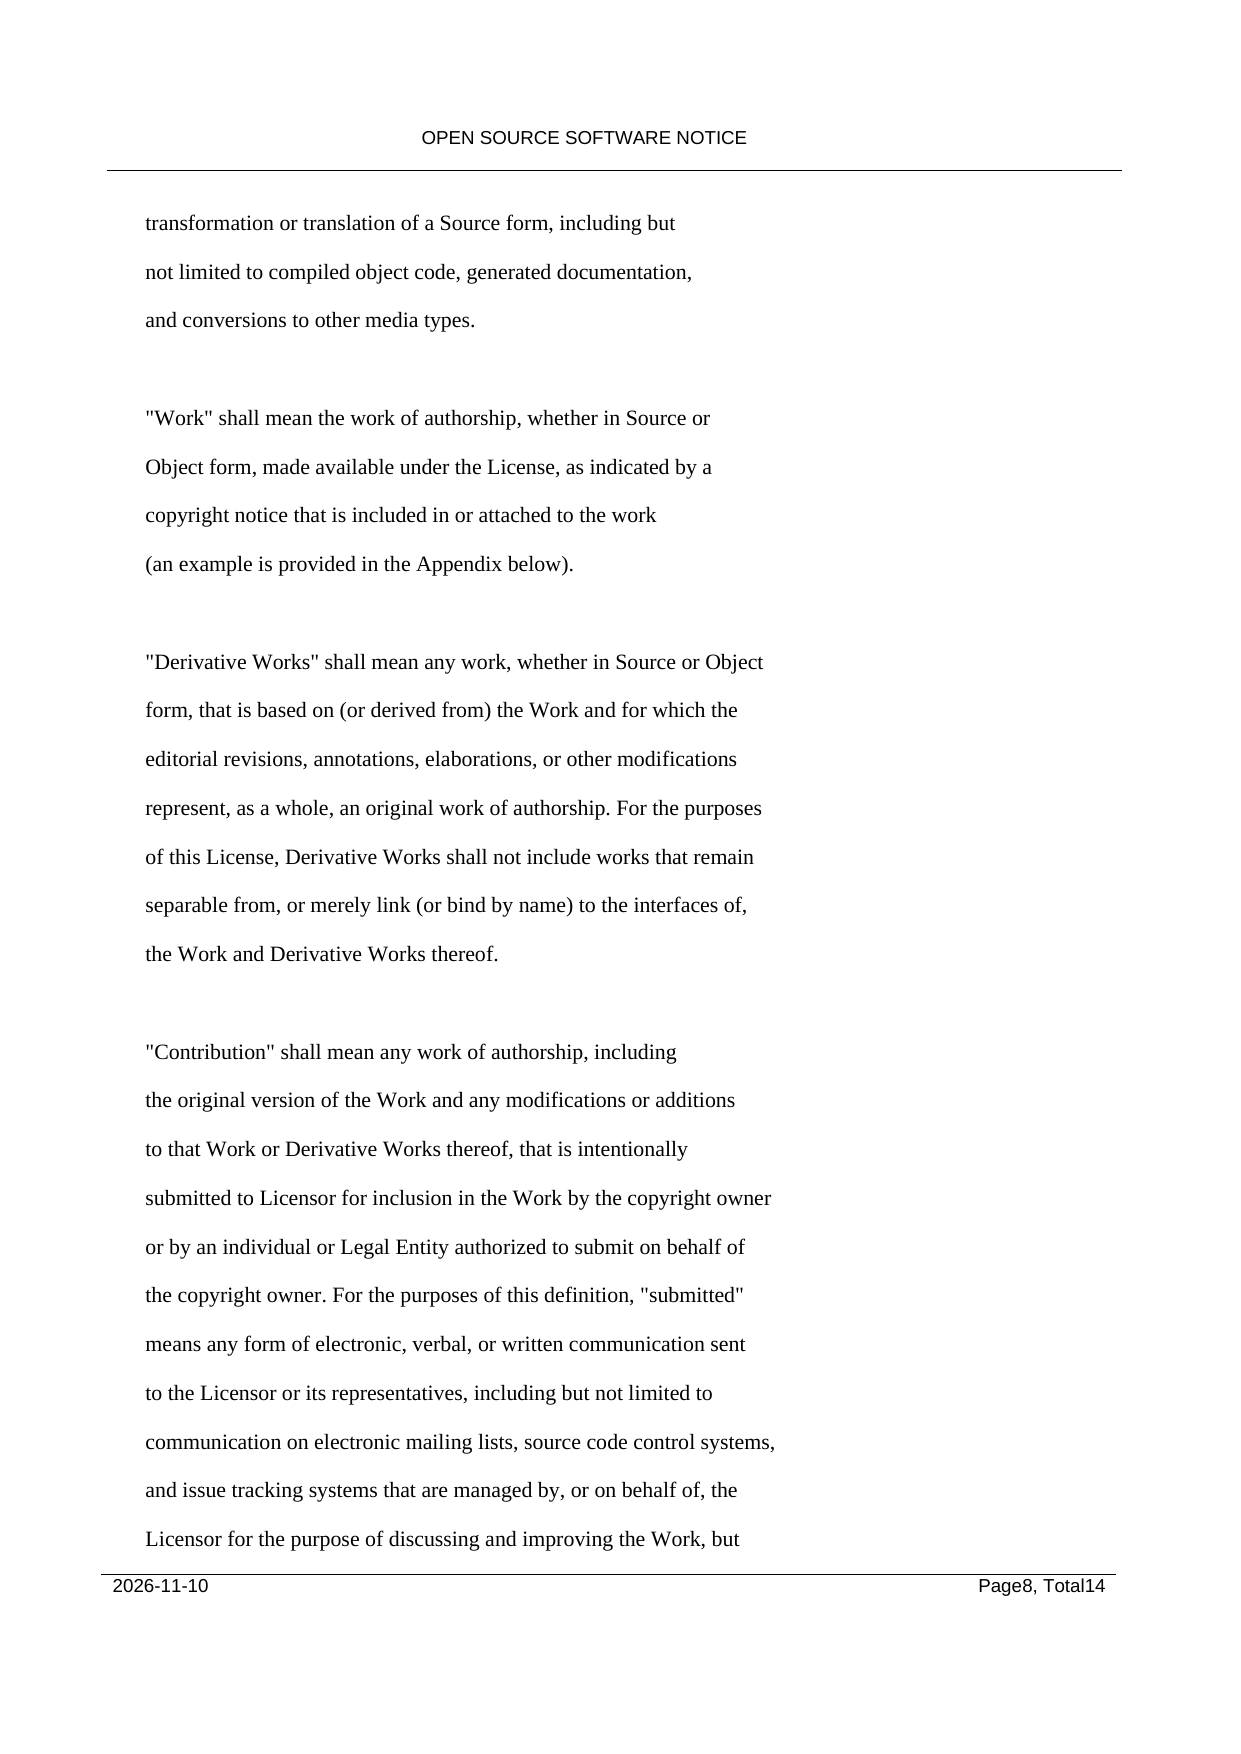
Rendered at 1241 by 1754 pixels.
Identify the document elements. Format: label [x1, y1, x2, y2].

text [112, 206, 1128, 1555]
